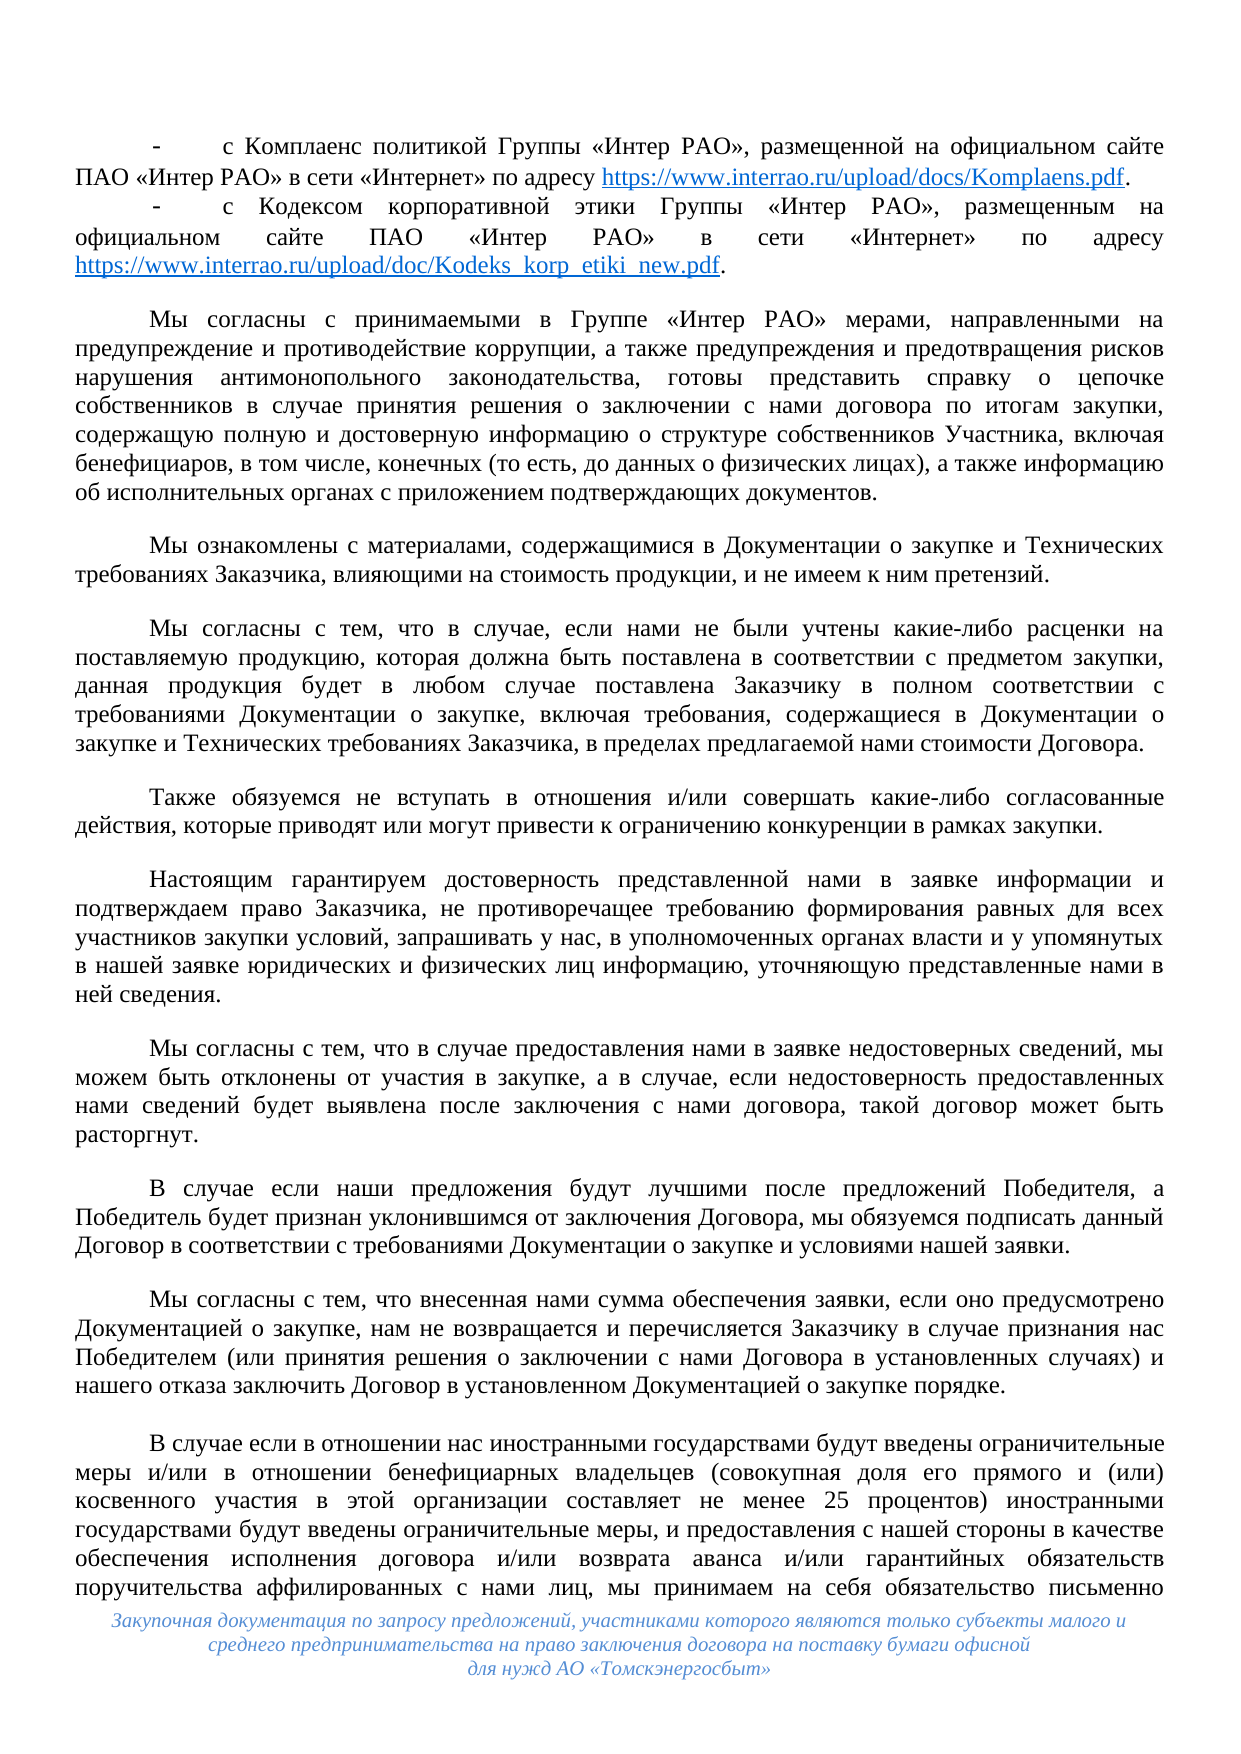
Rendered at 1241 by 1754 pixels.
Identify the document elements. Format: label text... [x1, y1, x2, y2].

text Мы согласны с тем, что в случае, если нами не были учтены какие-либо расценки на поставляемую продукцию, которая должна быть поставлена в соответствии с предметом закупки, данная продукция будет в любом случае поставлена Заказчику в полном соответствии с требованиями Документации о закупке, включая требования, содержащиеся в Документации о закупке и Технических требованиях Заказчика, в пределах предлагаемой нами стоимости Договора. [75, 613, 1165, 757]
text Мы ознакомлены с материалами, содержащимися в Документации о закупке и Технических требованиях Заказчика, влияющими на стоимость продукции, и не имеем к ним претензий. [75, 530, 1165, 588]
list с Кодексом корпоративной этики Группы «Интер РАО», размещенным на официальном сайте ПАО «Интер РАО» в сети «Интернет» по адресу https://www.interrao.ru/upload/doc/Kodeks_korp_etiki_new.pdf. [75, 191, 1165, 279]
text Мы согласны с принимаемыми в Группе «Интер РАО» мерами, направленными на предупреждение и противодействие коррупции, а также предупреждения и предотвращения рисков нарушения антимонопольного законодательства, готовы представить справку о цепочке собственников в случае принятия решения о заключении с нами договора по итогам закупки, содержащую полную и достоверную информацию о структуре собственников Участника, включая бенефициаров, в том числе, конечных (то есть, до данных о физических лицах), а также информацию об исполнительных органах с приложением подтверждающих документов. [75, 304, 1165, 505]
list с Комплаенс политикой Группы «Интер РАО», размещенной на официальном сайте ПАО «Интер РАО» в сети «Интернет» по адресу https://www.interrao.ru/upload/docs/Komplaens.pdf. [75, 131, 1165, 191]
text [75, 1428, 1165, 1600]
text Настоящим гарантируем достоверность представленной нами в заявке информации и подтверждаем право Заказчика, не противоречащее требованию формирования равных для всех участников закупки условий, запрашивать у нас, в уполномоченных органах власти и у упомянутых в нашей заявке юридических и физических лиц информацию, уточняющую представленные нами в ней сведения. [75, 864, 1165, 1008]
text Мы согласны с тем, что внесенная нами сумма обеспечения заявки, если оно предусмотрено Документацией о закупке, нам не возвращается и перечисляется Заказчику в случае признания нас Победителем (или принятия решения о заключении с нами Договора в установленных случаях) и нашего отказа заключить Договор в установленном Документацией о закупке порядке. [75, 1284, 1165, 1399]
text В случае если наши предложения будут лучшими после предложений Победителя, а Победитель будет признан уклонившимся от заключения Договора, мы обязуемся подписать данный Договор в соответствии с требованиями Документации о закупке и условиями нашей заявки. [75, 1173, 1165, 1259]
text Мы согласны с тем, что в случае предоставления нами в заявке недостоверных сведений, мы можем быть отклонены от участия в закупке, а в случае, если недостоверность предоставленных нами сведений будет выявлена после заключения с нами договора, такой договор может быть расторгнут. [75, 1033, 1165, 1148]
text Также обязуемся не вступать в отношения и/или совершать какие-либо согласованные действия, которые приводят или могут привести к ограничению конкуренции в рамках закупки. [75, 782, 1165, 839]
